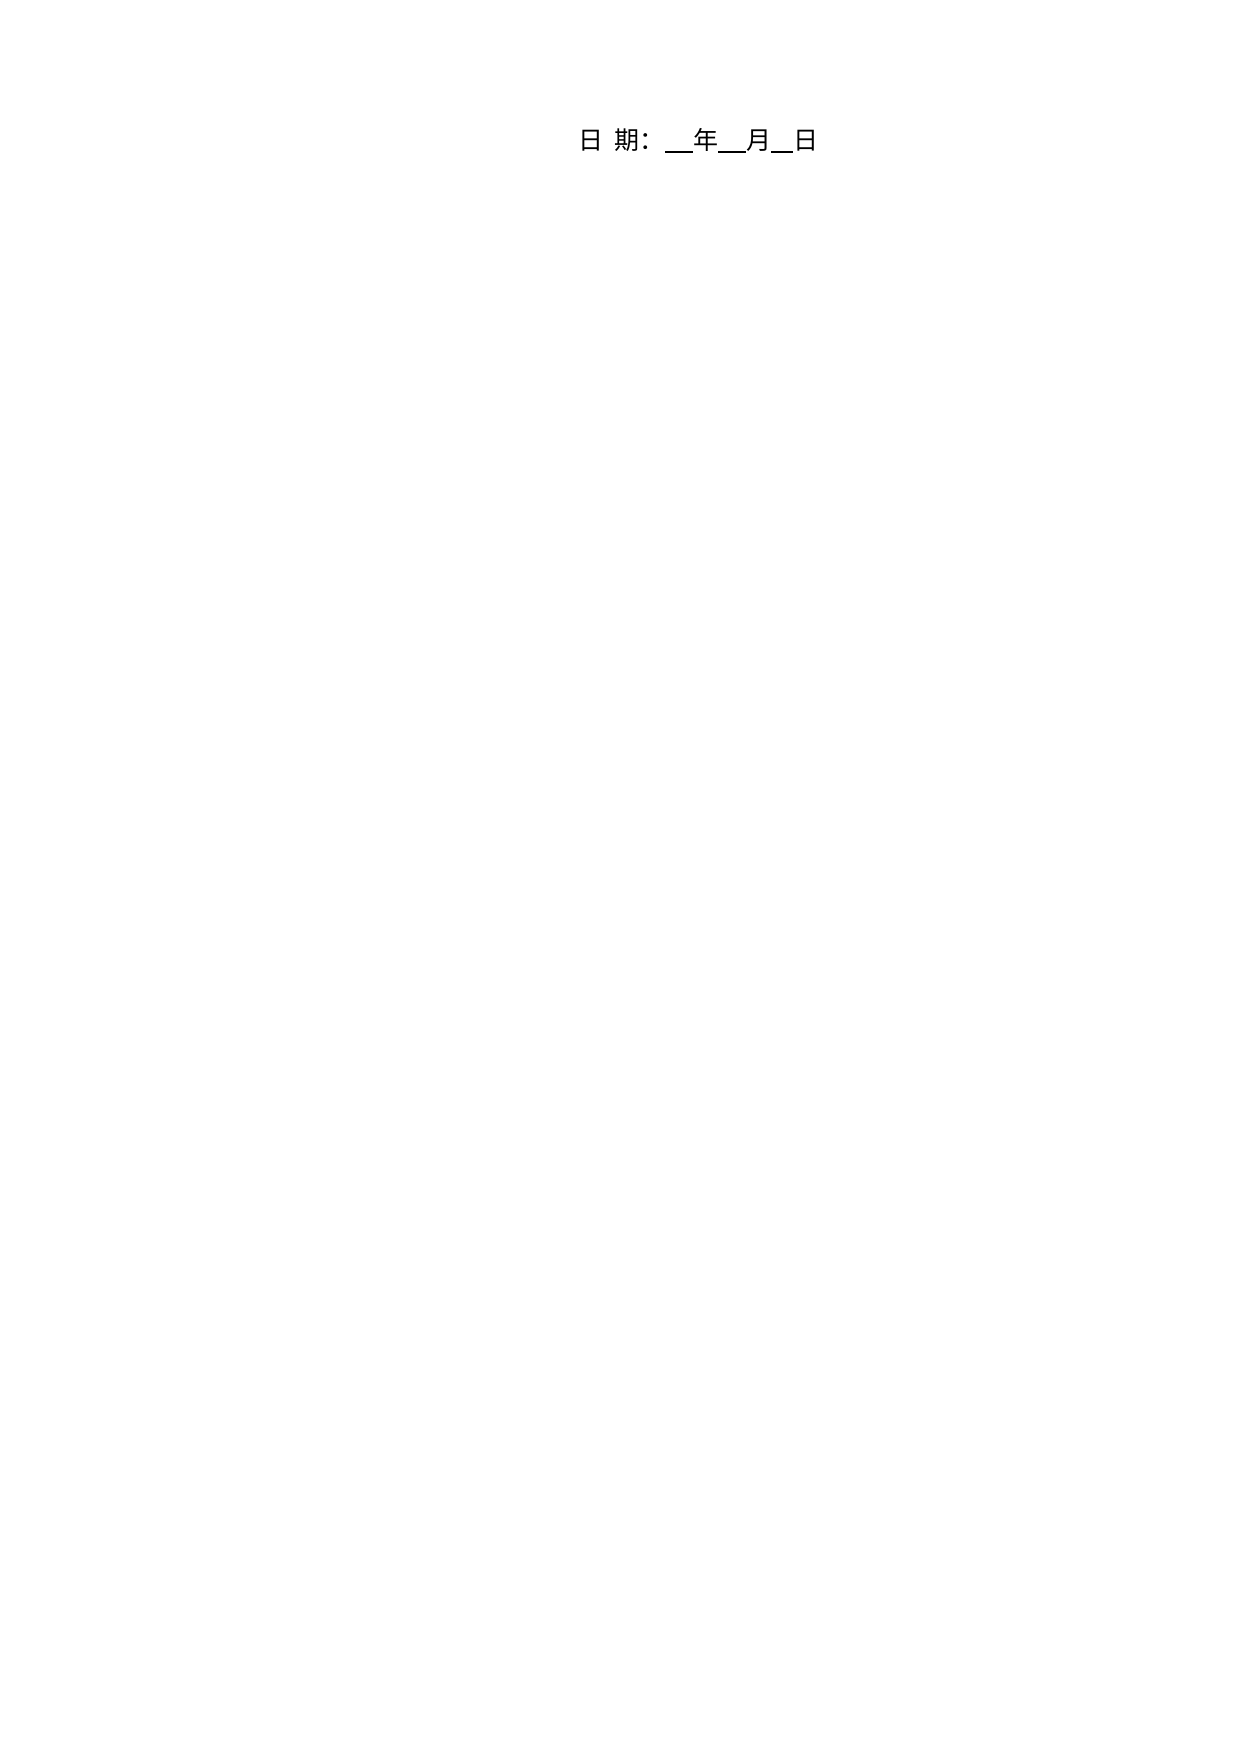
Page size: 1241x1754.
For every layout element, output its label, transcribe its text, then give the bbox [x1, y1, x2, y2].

text 日 期： 年 月 日 [153, 106, 941, 171]
